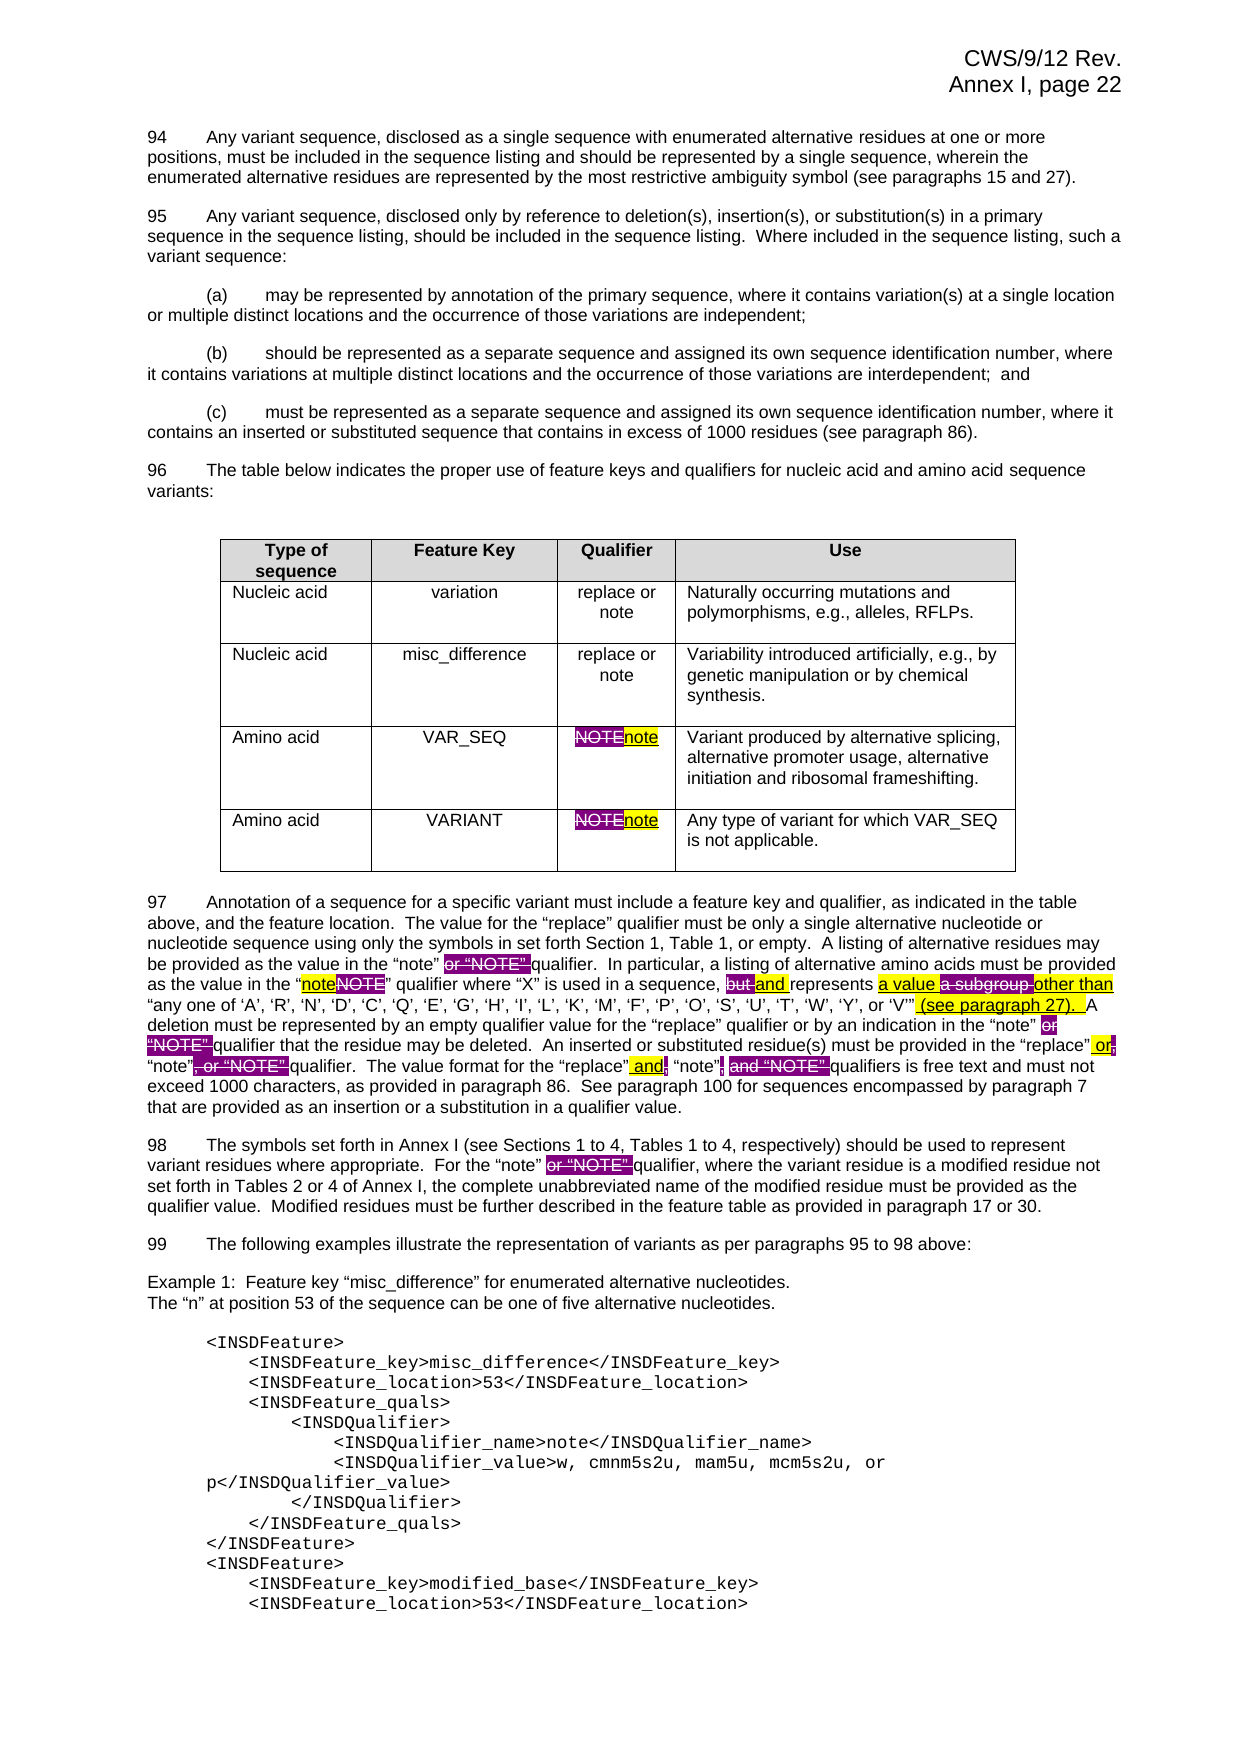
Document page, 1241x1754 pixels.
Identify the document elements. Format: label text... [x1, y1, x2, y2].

text <INSDFeature_location>53</INSDFeature_location> [206, 1373, 1122, 1394]
list Any variant sequence, disclosed only by reference to deletion(s), insertion(s), or substitution(s) in a primary sequence in the sequence listing, should be included in the sequence listing. Where included in the sequence listing, such a variant sequence: [147, 205, 1122, 267]
text <INSDQualifier_value>w, cmnm5s2u, mam5u, mcm5s2u, or p</INSDQualifier_value> [206, 1454, 1122, 1494]
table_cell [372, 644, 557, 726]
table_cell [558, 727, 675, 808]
list must be represented as a separate sequence and assigned its own sequence identification number, where it contains an inserted or substituted sequence that contains in excess of 1000 residues (see paragraph 86). [147, 401, 1122, 442]
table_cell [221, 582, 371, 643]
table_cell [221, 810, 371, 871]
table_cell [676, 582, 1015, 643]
list should be represented as a separate sequence and assigned its own sequence identification number, where it contains variations at multiple distinct locations and the occurrence of those variations are interdependent; and [147, 343, 1122, 384]
list The following examples illustrate the representation of variants as per paragraphs 95 to 98 above: [147, 1234, 1122, 1254]
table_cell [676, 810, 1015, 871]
text </INSDFeature> [206, 1534, 1122, 1554]
text </INSDQualifier> [206, 1494, 1122, 1514]
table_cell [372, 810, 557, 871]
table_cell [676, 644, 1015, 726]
text <INSDFeature_location>53</INSDFeature_location> [206, 1595, 1122, 1615]
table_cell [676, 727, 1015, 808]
list Any variant sequence, disclosed as a single sequence with enumerated alternative residues at one or more positions, must be included in the sequence listing and should be represented by a single sequence, wherein the enumerated alternative residues are represented by the most restrictive ambiguity symbol (see paragraphs 15 and 27). [147, 126, 1122, 188]
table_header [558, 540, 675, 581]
list Annotation of a sequence for a specific variant must include a feature key and qualifier, as indicated in the table above, and the feature location. The value for the “replace” qualifier must be only a single alternative nucleotide or nucleotide sequence using only the symbols in set forth Section 1, Table 1, or empty. A listing of alternative residues may be provided as the value in the “note” or “NOTE” qualifier. In particular, a listing of alternative amino acids must be provided as the value in the “noteNOTE” qualifier where “X” is used in a sequence, but and represents a value a subgroup other than “any one of ‘A’, ‘R’, ‘N’, ‘D’, ‘C’, ‘Q’, ‘E’, ‘G’, ‘H’, ‘I’, ‘L’, ‘K’, ‘M’, ‘F’, ‘P’, ‘O’, ‘S’, ‘U’, ‘T’, ‘W’, ‘Y’, or ‘V’” (see paragraph 27). A deletion must be represented by an empty qualifier value for the “replace” qualifier or by an indication in the “note” or “NOTE” qualifier that the residue may be deleted. An inserted or substituted residue(s) must be provided in the “replace” or, “note”, or “NOTE” qualifier. The value format for the “replace” and, “note”, and “NOTE” qualifiers is free text and must not exceed 1000 characters, as provided in paragraph 86. See paragraph 100 for sequences encompassed by paragraph 7 that are provided as an insertion or a substitution in a qualifier value. [147, 892, 1122, 1117]
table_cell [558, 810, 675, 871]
text <INSDQualifier> [206, 1414, 1122, 1434]
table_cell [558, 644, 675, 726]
text </INSDFeature_quals> [206, 1514, 1122, 1534]
text <INSDFeature_key>modified_base</INSDFeature_key> [206, 1574, 1122, 1595]
list The symbols set forth in Annex I (see Sections 1 to 4, Tables 1 to 4, respectively) should be used to represent variant residues where appropriate. For the “note” or “NOTE” qualifier, where the variant residue is a modified residue not set forth in Tables 2 or 4 of Annex I, the complete unabbreviated name of the modified residue must be provided as the qualifier value. Modified residues must be further described in the feature table as provided in paragraph 17 or 30. [147, 1134, 1122, 1216]
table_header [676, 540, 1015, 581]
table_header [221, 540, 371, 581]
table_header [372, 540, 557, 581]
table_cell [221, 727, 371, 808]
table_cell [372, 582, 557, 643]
text <INSDFeature> [206, 1554, 1122, 1574]
text <INSDFeature> [206, 1333, 1122, 1353]
text Example 1: Feature key “misc_difference” for enumerated alternative nucleotides. [147, 1272, 1122, 1292]
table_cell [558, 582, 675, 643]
text <INSDFeature_quals> [206, 1394, 1122, 1414]
text <INSDQualifier_name>note</INSDQualifier_name> [206, 1434, 1122, 1454]
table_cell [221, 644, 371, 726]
text The “n” at position 53 of the sequence can be one of five alternative nucleotides. [147, 1292, 1122, 1313]
list may be represented by annotation of the primary sequence, where it contains variation(s) at a single location or multiple distinct locations and the occurrence of those variations are independent; [147, 284, 1122, 325]
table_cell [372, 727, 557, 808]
list The table below indicates the proper use of feature keys and qualifiers for nucleic acid and amino acid sequence variants: [147, 460, 1122, 501]
text <INSDFeature_key>misc_difference</INSDFeature_key> [206, 1353, 1122, 1373]
